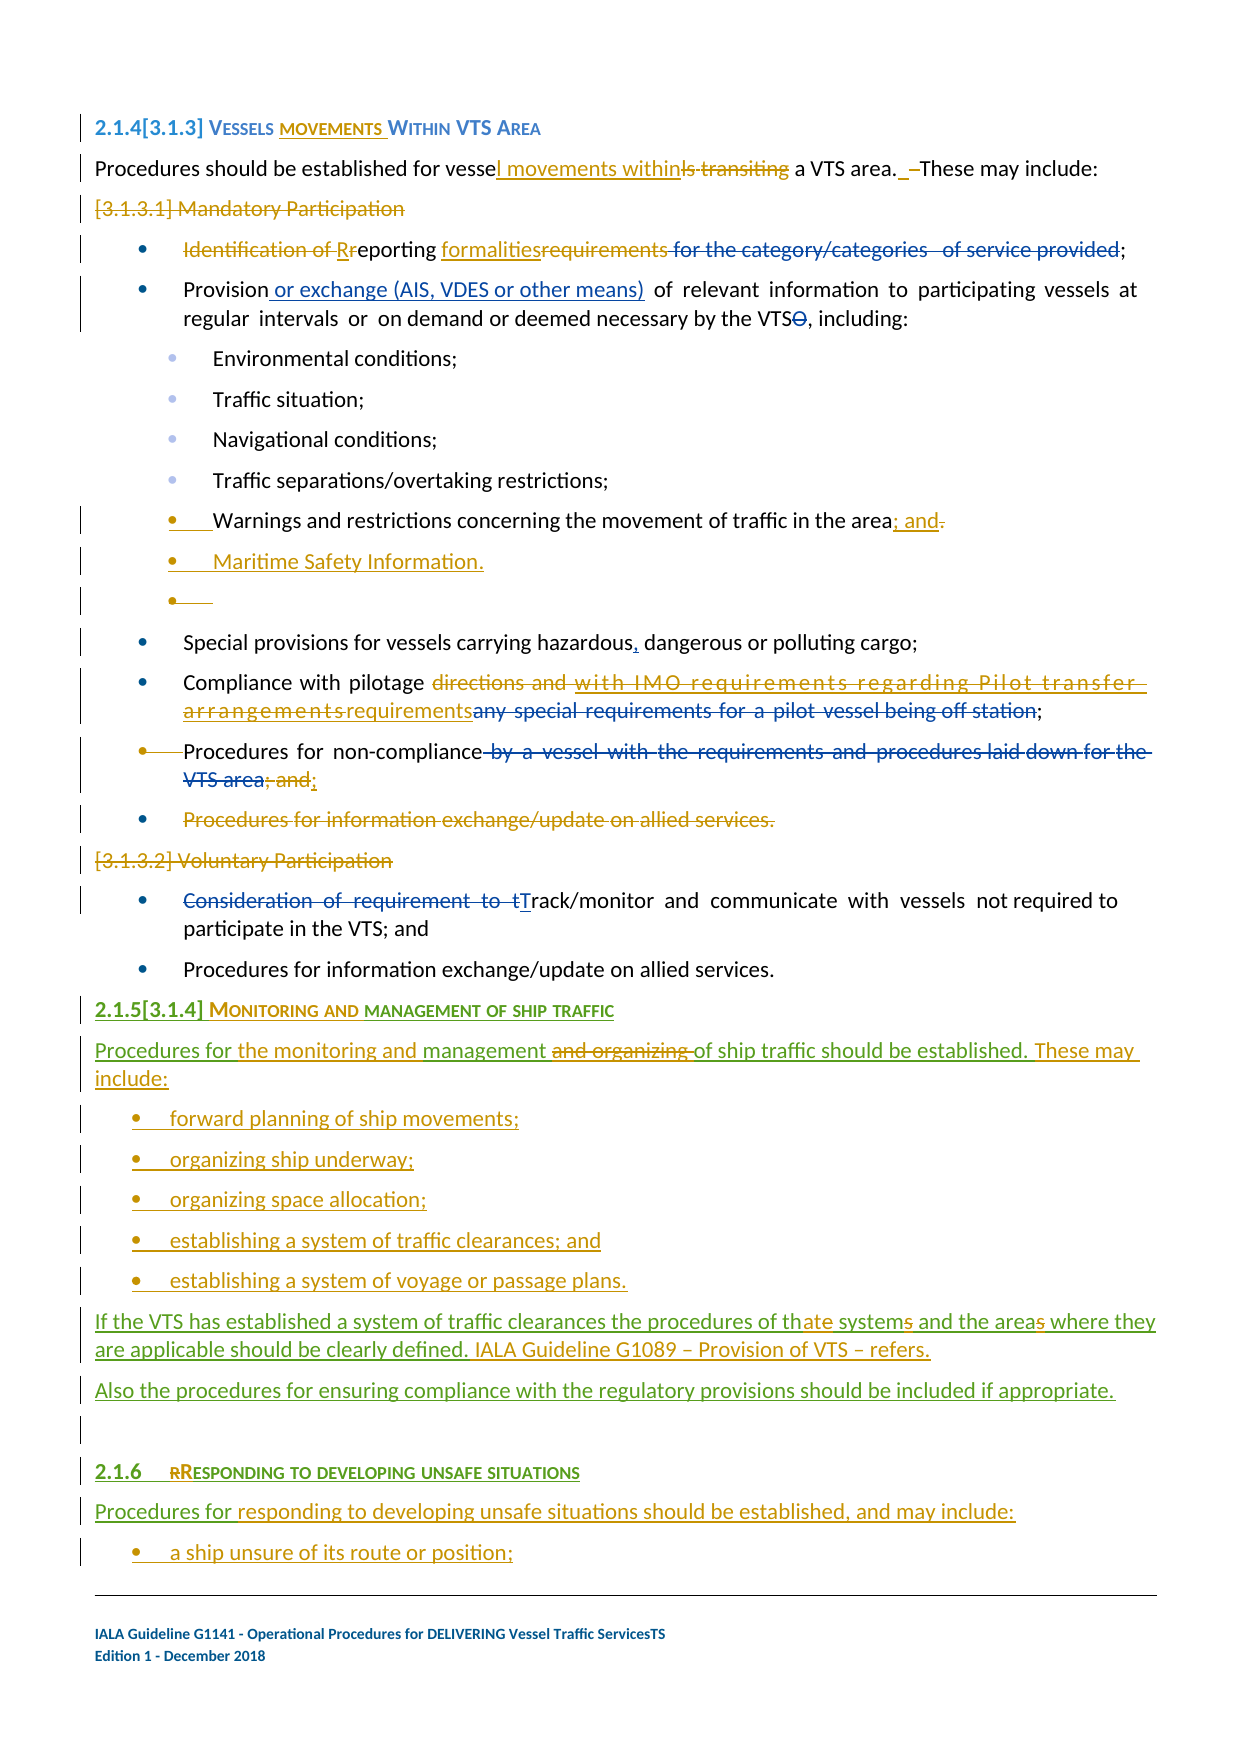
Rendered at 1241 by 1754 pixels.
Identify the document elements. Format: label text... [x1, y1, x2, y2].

text Provision of relevant information to participating vessels at regular intervals or on demand or deemed necessary by the VTS, including: [139, 276, 1157, 332]
text Traffic separations/overtaking restrictions; [168, 466, 1157, 494]
text Navigational conditions; [168, 425, 1157, 453]
text Warnings and restrictions concerning the movement of traffic in the area [168, 506, 1157, 534]
text Traffic situation; [168, 385, 1157, 413]
subtitle Vessels Within VTS Area [94, 113, 1157, 142]
text Procedures should be established for vesse a VTS area.These may include: [94, 154, 1157, 182]
text Compliance with pilotage ; [139, 668, 1157, 724]
text eporting ; [139, 235, 1157, 263]
text Special provisions for vessels carrying hazardous dangerous or polluting cargo; [139, 628, 1157, 656]
text rack/monitor and communicate with vessels not required to participate in the VTS; and [139, 886, 1157, 942]
text Procedures for information exchange/update on allied services. [139, 955, 1157, 983]
text Environmental conditions; [168, 344, 1157, 372]
text Procedures for non-compliance [139, 737, 1157, 793]
